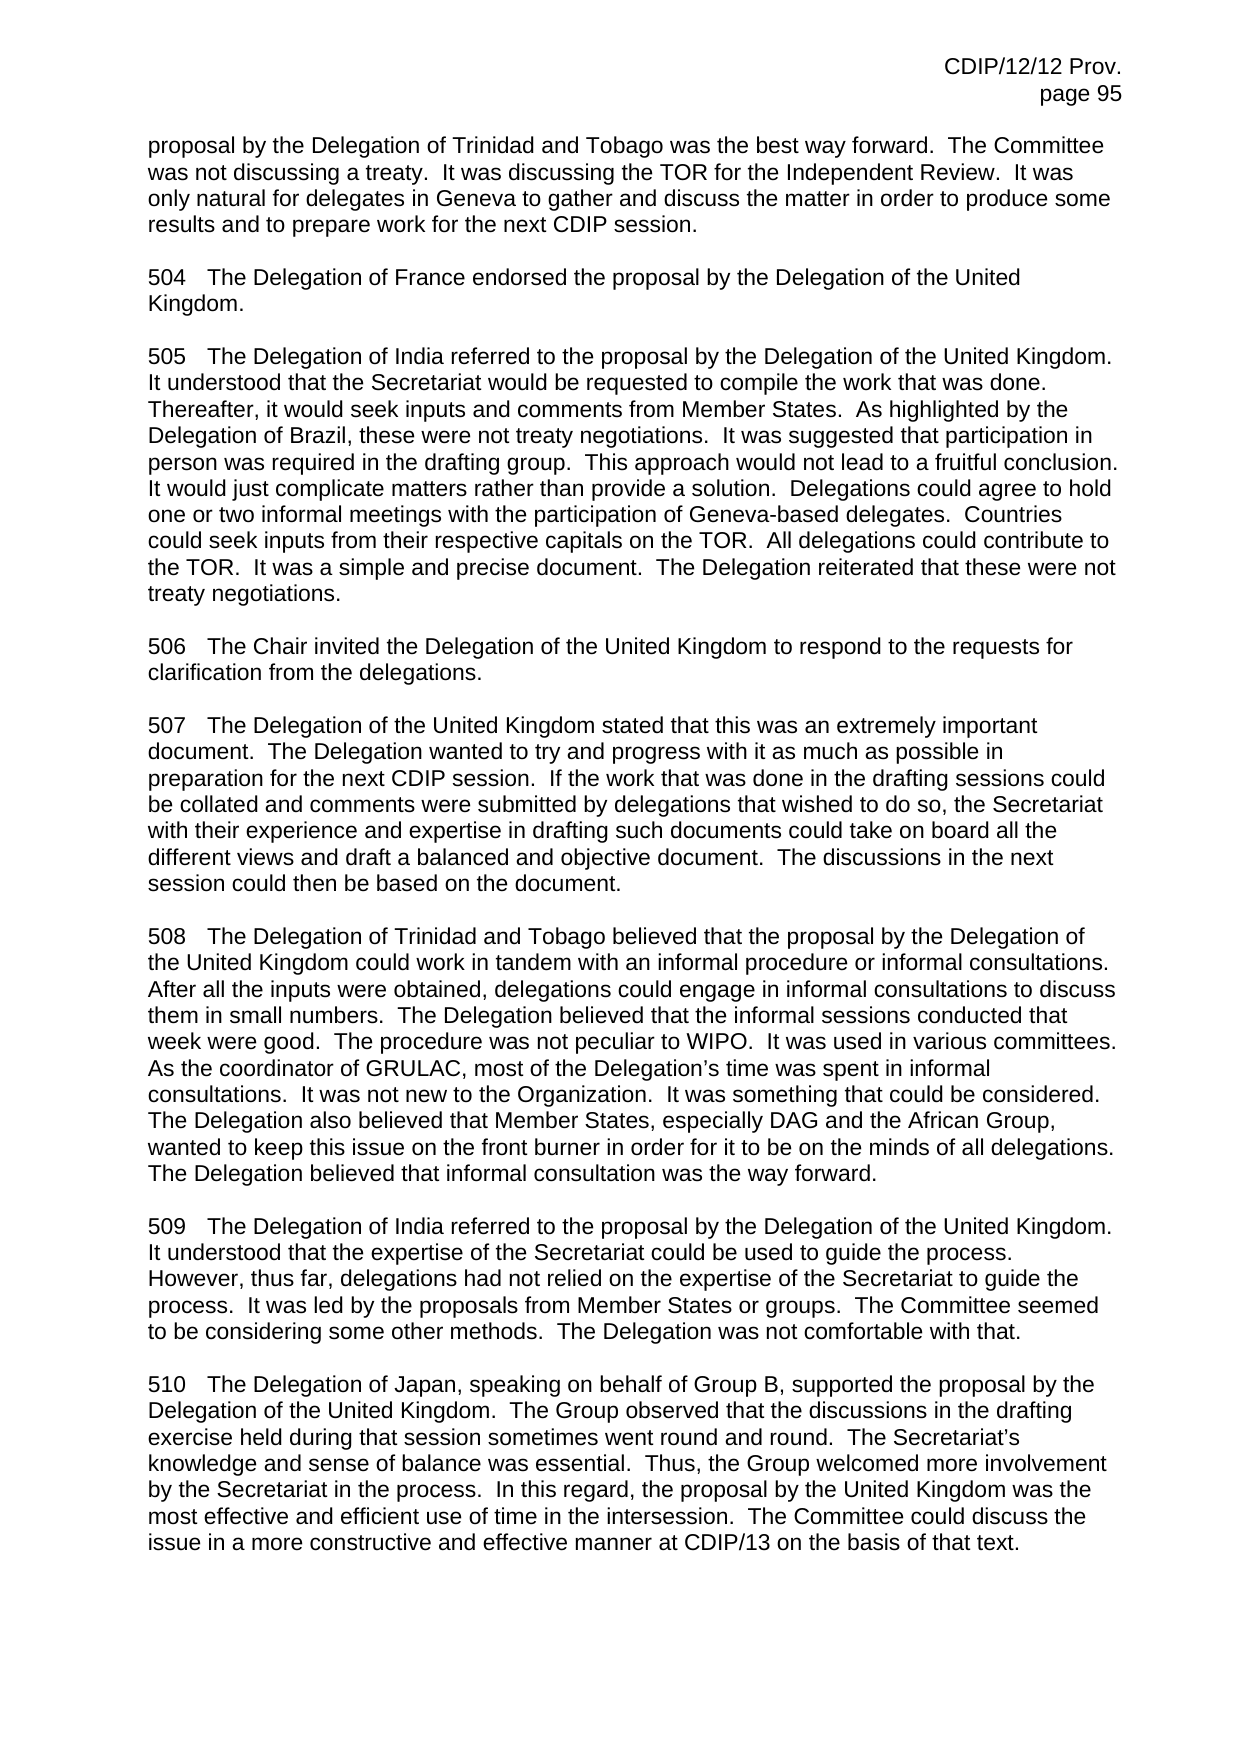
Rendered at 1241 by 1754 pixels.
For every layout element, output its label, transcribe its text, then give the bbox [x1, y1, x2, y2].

text The Delegation of India referred to the proposal by the Delegation of the United Kingdom. It understood that the expertise of the Secretariat could be used to guide the process. However, thus far, delegations had not relied on the expertise of the Secretariat to guide the process. It was led by the proposals from Member States or groups. The Committee seemed to be considering some other methods. The Delegation was not comfortable with that. [148, 1213, 1122, 1344]
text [148, 132, 1122, 238]
text The Chair invited the Delegation of the United Kingdom to respond to the requests for clarification from the delegations. [148, 633, 1122, 686]
text The Delegation of Trinidad and Tobago believed that the proposal by the Delegation of the United Kingdom could work in tandem with an informal procedure or informal consultations. After all the inputs were obtained, delegations could engage in informal consultations to discuss them in small numbers. The Delegation believed that the informal sessions conducted that week were good. The procedure was not peculiar to WIPO. It was used in various committees. As the coordinator of GRULAC, most of the Delegation’s time was spent in informal consultations. It was not new to the Organization. It was something that could be considered. The Delegation also believed that Member States, especially DAG and the African Group, wanted to keep this issue on the front burner in order for it to be on the minds of all delegations. The Delegation believed that informal consultation was the way forward. [148, 923, 1122, 1186]
text The Delegation of France endorsed the proposal by the Delegation of the United Kingdom. [148, 264, 1122, 317]
text The Delegation of the United Kingdom stated that this was an extremely important document. The Delegation wanted to try and progress with it as much as possible in preparation for the next CDIP session. If the work that was done in the drafting sessions could be collated and comments were submitted by delegations that wished to do so, the Secretariat with their experience and expertise in drafting such documents could take on board all the different views and draft a balanced and objective document. The discussions in the next session could then be based on the document. [148, 712, 1122, 896]
text The Delegation of India referred to the proposal by the Delegation of the United Kingdom. It understood that the Secretariat would be requested to compile the work that was done. Thereafter, it would seek inputs and comments from Member States. As highlighted by the Delegation of Brazil, these were not treaty negotiations. It was suggested that participation in person was required in the drafting group. This approach would not lead to a fruitful conclusion. It would just complicate matters rather than provide a solution. Delegations could agree to hold one or two informal meetings with the participation of Geneva-based delegates. Countries could seek inputs from their respective capitals on the TOR. All delegations could contribute to the TOR. It was a simple and precise document. The Delegation reiterated that these were not treaty negotiations. [148, 343, 1122, 607]
text The Delegation of Japan, speaking on behalf of Group B, supported the proposal by the Delegation of the United Kingdom. The Group observed that the discussions in the drafting exercise held during that session sometimes went round and round. The Secretariat’s knowledge and sense of balance was essential. Thus, the Group welcomed more involvement by the Secretariat in the process. In this regard, the proposal by the United Kingdom was the most effective and efficient use of time in the intersession. The Committee could discuss the issue in a more constructive and effective manner at CDIP/13 on the basis of that text. [148, 1371, 1122, 1555]
